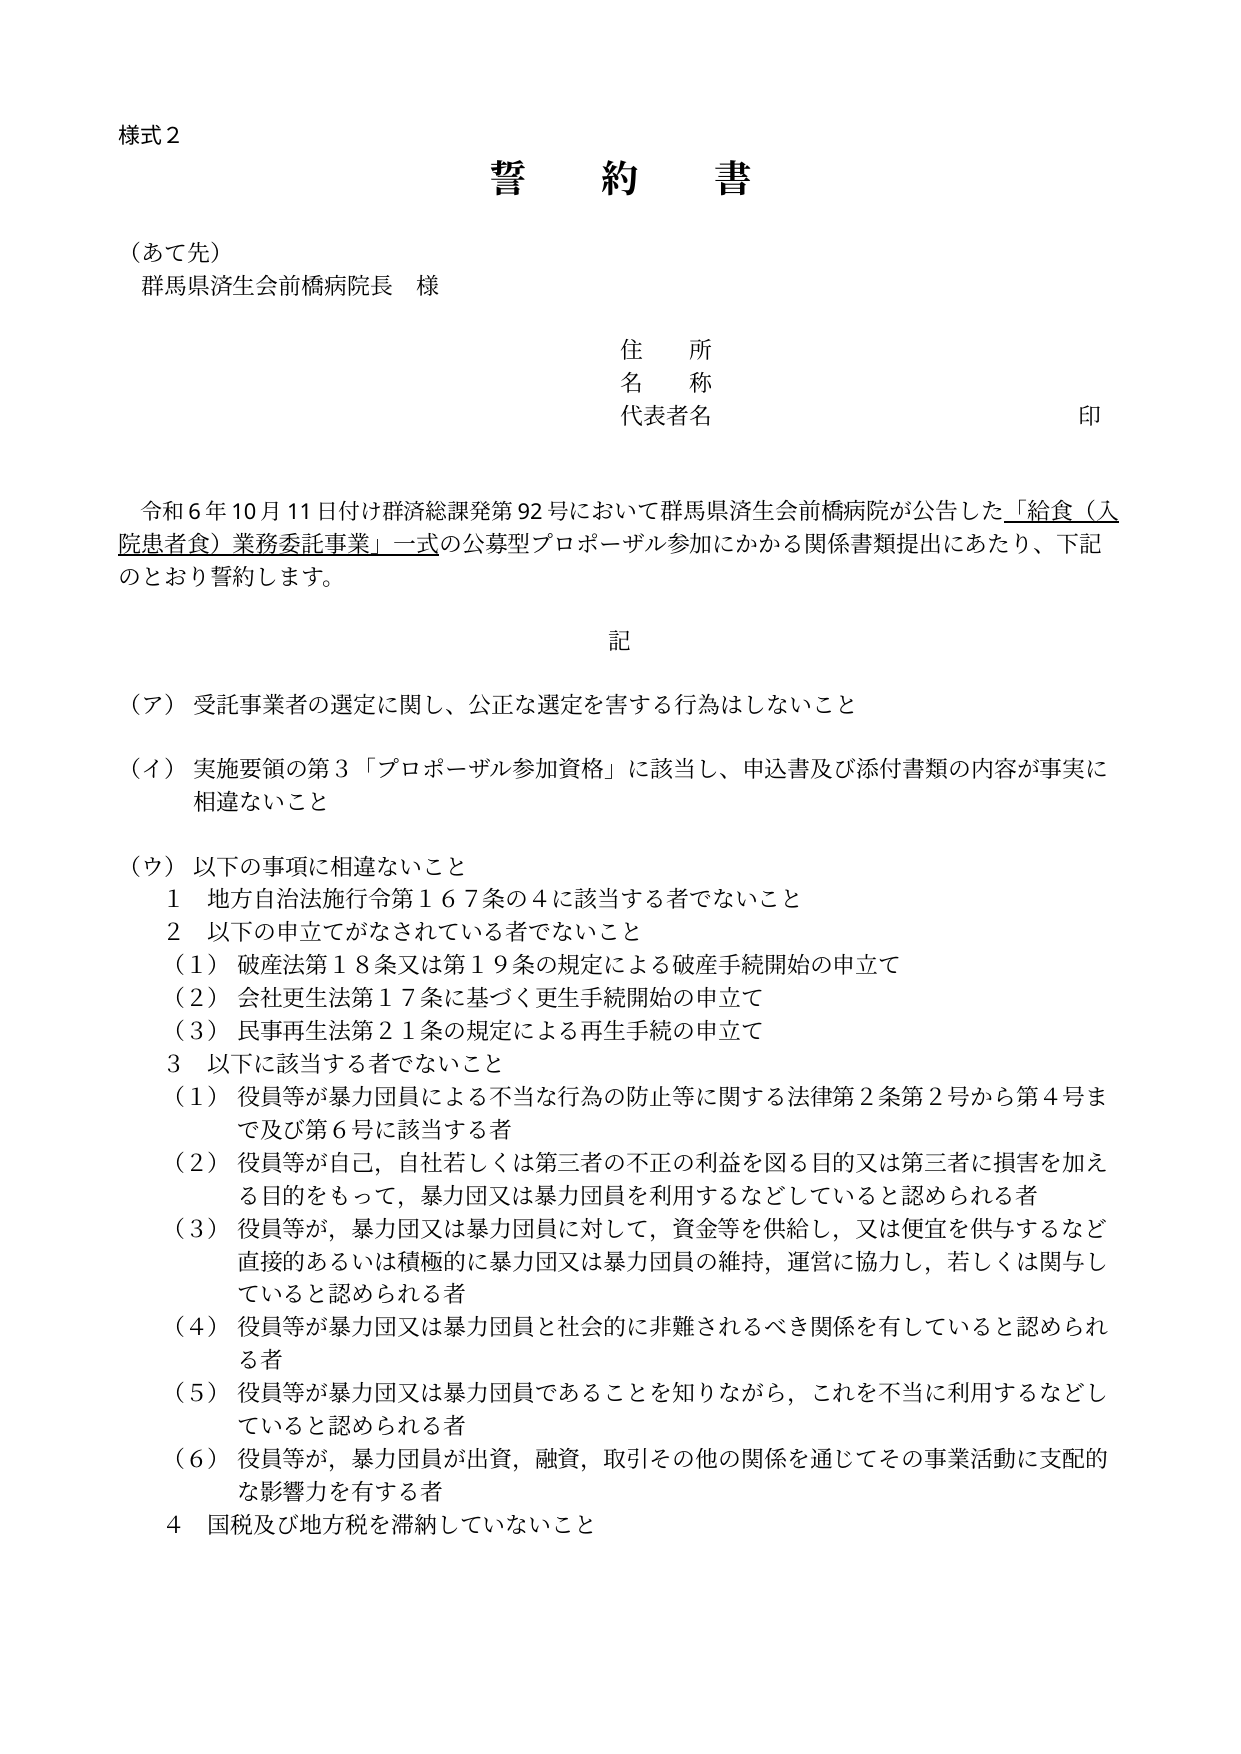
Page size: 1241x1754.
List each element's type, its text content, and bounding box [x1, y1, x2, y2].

list 会社更生法第１７条に基づく更生手続開始の申立て [162, 980, 1122, 1013]
list 役員等が暴力団員による不当な行為の防止等に関する法律第２条第２号から第４号まで及び第６号に該当する者 [162, 1079, 1122, 1145]
text 誓 約 書 [118, 150, 1122, 204]
text １ 地方自治法施行令第１６７条の４に該当する者でないこと [162, 882, 1122, 914]
text 住 所 [620, 332, 1122, 365]
text 様式２ [118, 118, 1122, 150]
list 役員等が自己，自社若しくは第三者の不正の利益を図る目的又は第三者に損害を加える目的をもって，暴力団又は暴力団員を利用するなどしていると認められる者 [162, 1145, 1122, 1211]
text 名 称 [620, 365, 1122, 398]
list 実施要領の第３「プロポーザル参加資格」に該当し、申込書及び添付書類の内容が事実に相違ないこと [118, 752, 1122, 817]
text 代表者名 印 [620, 398, 1122, 431]
text 令和6年10月11日付け群済総課発第92号において群馬県済生会前橋病院が公告した「給食（入院患者食）業務委託事業」一式の公募型プロポーザル参加にかかる関係書類提出にあたり、下記のとおり誓約します。 [118, 493, 1122, 592]
list 役員等が，暴力団又は暴力団員に対して，資金等を供給し，又は便宜を供与するなど直接的あるいは積極的に暴力団又は暴力団員の維持，運営に協力し，若しくは関与していると認められる者 [162, 1211, 1122, 1309]
text ２ 以下の申立てがなされている者でないこと [162, 914, 1122, 947]
text 群馬県済生会前橋病院長 様 [118, 268, 1122, 301]
text ３ 以下に該当する者でないこと [162, 1046, 1122, 1079]
text ４ 国税及び地方税を滞納していないこと [162, 1507, 1122, 1540]
list 役員等が暴力団又は暴力団員と社会的に非難されるべき関係を有していると認められる者 [162, 1309, 1122, 1375]
list 以下の事項に相違ないこと [118, 849, 1122, 882]
text （あて先） [118, 235, 1122, 268]
list 民事再生法第２１条の規定による再生手続の申立て [162, 1013, 1122, 1046]
list 破産法第１８条又は第１９条の規定による破産手続開始の申立て [162, 947, 1122, 980]
list 役員等が，暴力団員が出資，融資，取引その他の関係を通じてその事業活動に支配的な影響力を有する者 [162, 1441, 1122, 1507]
list 役員等が暴力団又は暴力団員であることを知りながら，これを不当に利用するなどしていると認められる者 [162, 1375, 1122, 1441]
text 記 [118, 623, 1122, 656]
list 受託事業者の選定に関し、公正な選定を害する行為はしないこと [118, 687, 1122, 720]
